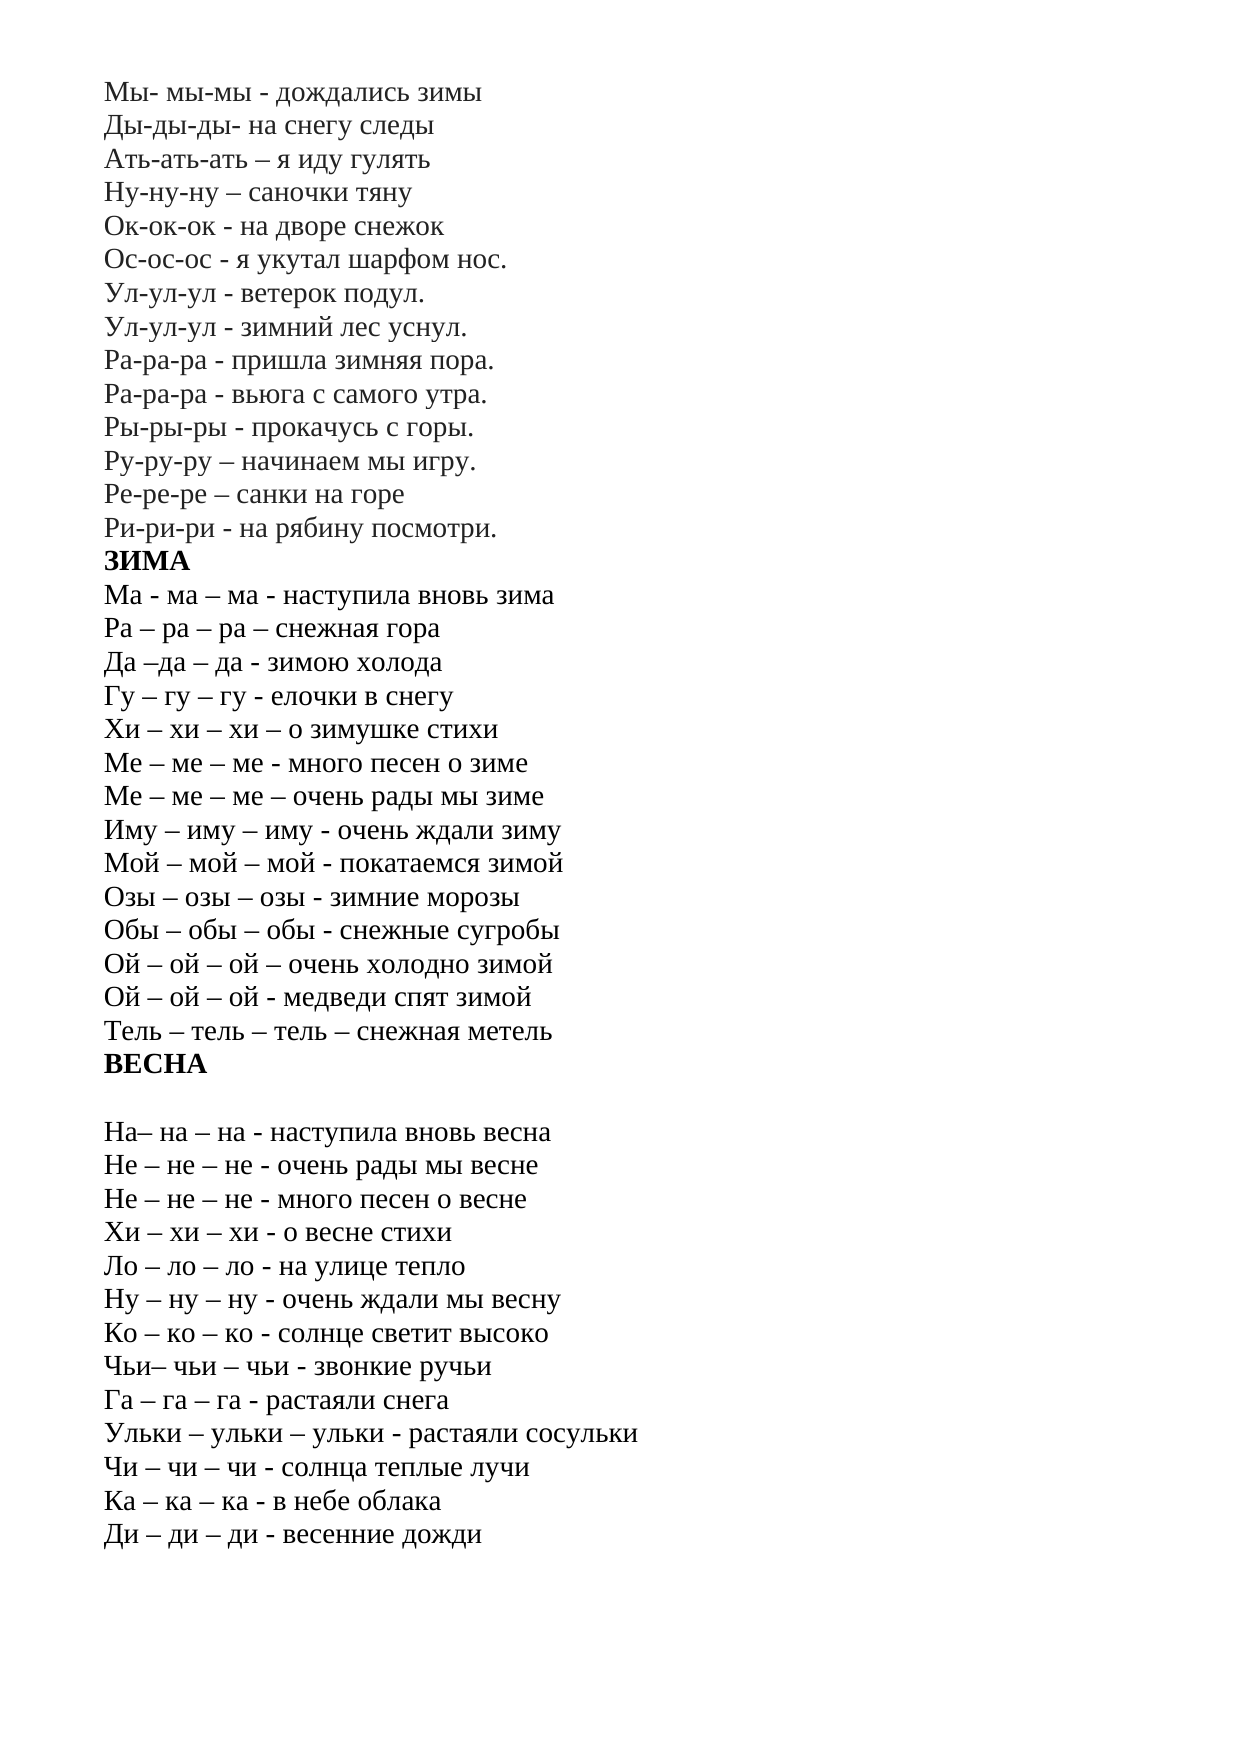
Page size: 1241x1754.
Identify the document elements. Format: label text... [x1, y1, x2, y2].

text Тель – тель – тель – снежная метель [103, 1013, 1152, 1047]
text Иму – иму – иму - очень ждали зиму [103, 812, 1152, 845]
text Хи – хи – хи - о весне стихи [103, 1214, 1152, 1248]
text Ой – ой – ой – очень холодно зимой [103, 946, 1152, 979]
text Не – не – не - очень рады мы весне [103, 1147, 1152, 1181]
text Ульки – ульки – ульки - растаяли сосульки [103, 1416, 1152, 1449]
text ВЕСНА [103, 1047, 1152, 1080]
text Чи – чи – чи - солнца теплые лучи [103, 1449, 1152, 1483]
text Ма - ма – ма - наступила вновь зима [103, 577, 1152, 611]
text Ди – ди – ди - весенние дожди [103, 1516, 1152, 1550]
text На– на – на - наступила вновь весна [103, 1114, 1152, 1147]
text Ой – ой – ой - медведи спят зимой [103, 979, 1152, 1013]
text Ка – ка – ка - в небе облака [103, 1483, 1152, 1516]
text Да –да – да - зимою холода [103, 644, 1152, 678]
text Не – не – не - много песен о весне [103, 1181, 1152, 1214]
text Озы – озы – озы - зимние морозы [103, 879, 1152, 912]
text Ра – ра – ра – снежная гора [103, 611, 1152, 644]
text Ме – ме – ме - много песен о зиме [103, 745, 1152, 778]
text Га – га – га - растаяли снега [103, 1382, 1152, 1416]
text Хи – хи – хи – о зимушке стихи [103, 711, 1152, 745]
text Ну – ну – ну - очень ждали мы весну [103, 1281, 1152, 1315]
text Ко – ко – ко - солнце светит высоко [103, 1315, 1152, 1348]
text Ло – ло – ло - на улице тепло [103, 1248, 1152, 1281]
text Мой – мой – мой - покатаемся зимой [103, 845, 1152, 879]
text Гу – гу – гу - елочки в снегу [103, 678, 1152, 711]
text Чьи– чьи – чьи - звонкие ручьи [103, 1348, 1152, 1382]
text Обы – обы – обы - снежные сугробы [103, 912, 1152, 946]
text ЗИМА [103, 543, 1152, 577]
text Ме – ме – ме – очень рады мы зиме [103, 778, 1152, 812]
